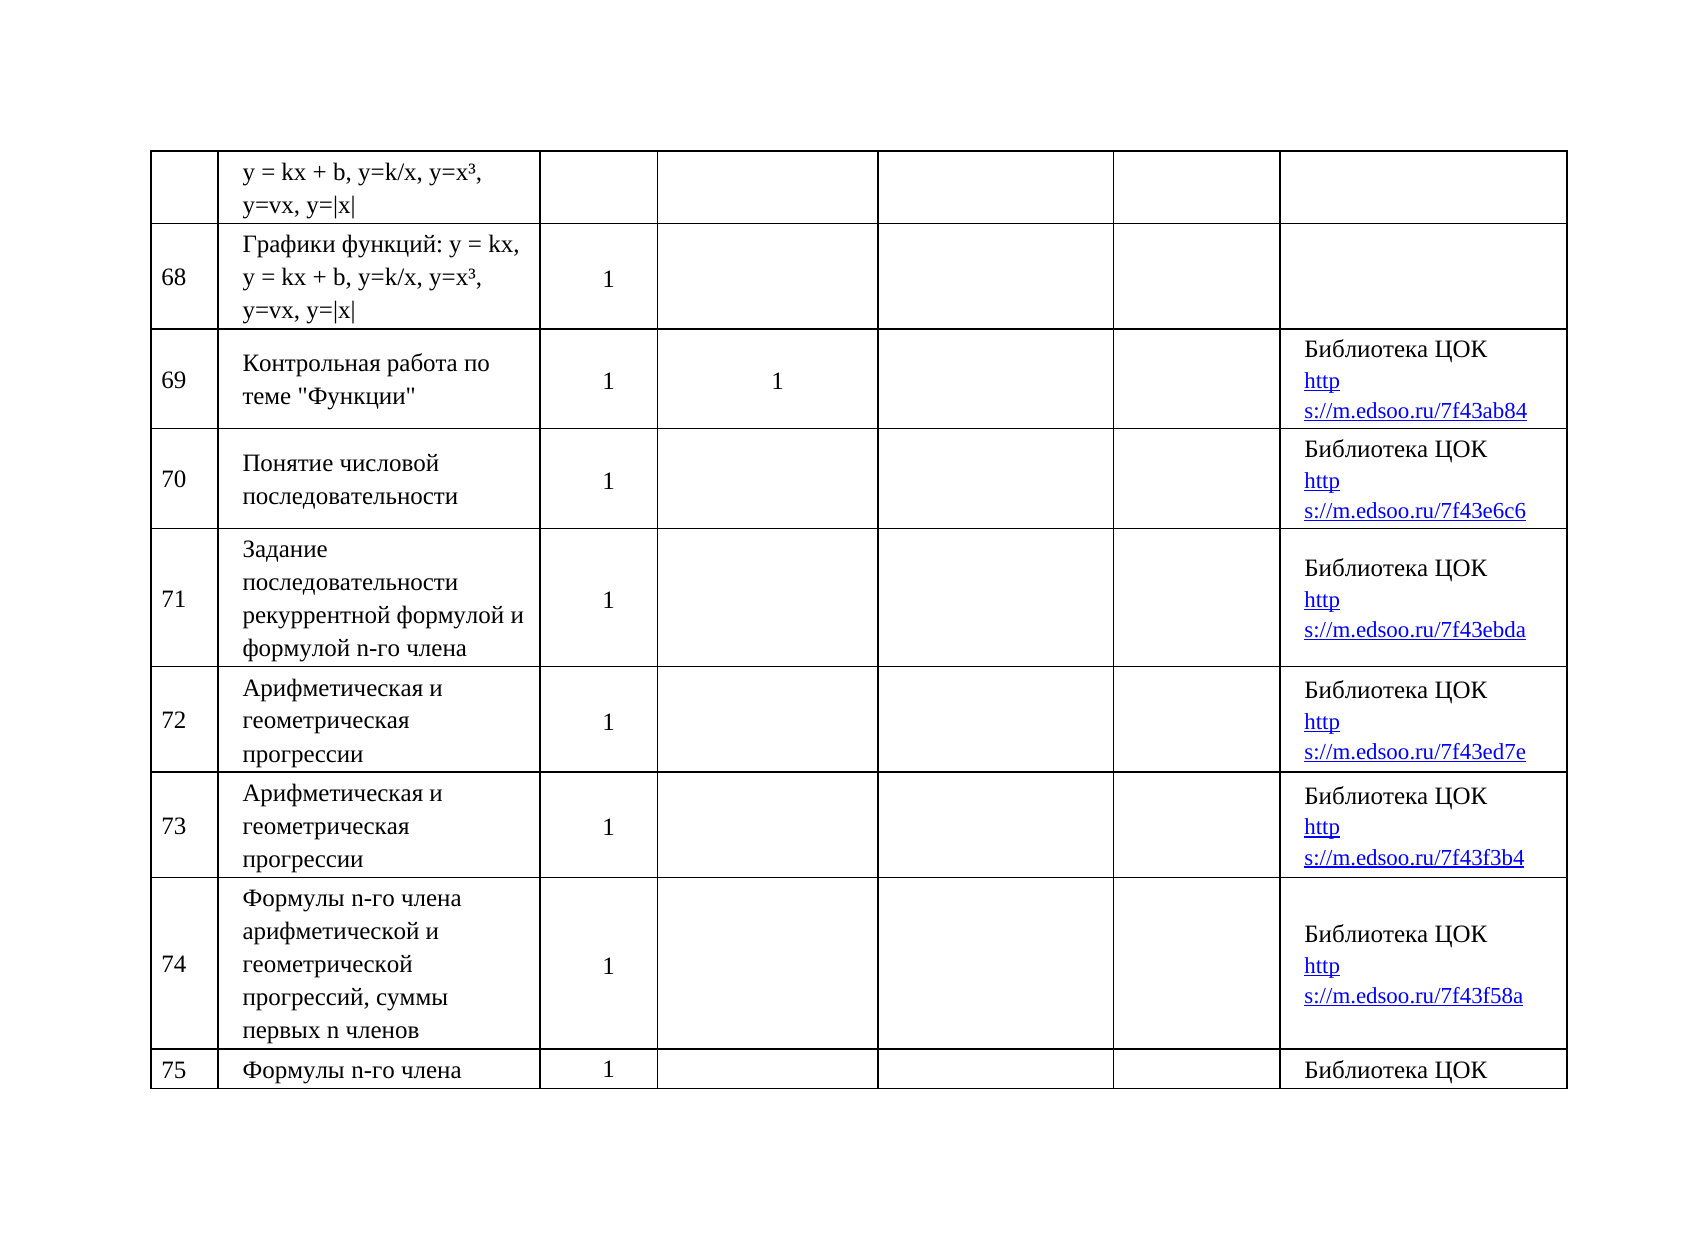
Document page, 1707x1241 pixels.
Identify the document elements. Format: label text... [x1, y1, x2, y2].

table_cell 1 [658, 330, 877, 428]
table_cell [1281, 152, 1566, 222]
table_cell [879, 667, 1113, 771]
table_cell [1114, 330, 1279, 428]
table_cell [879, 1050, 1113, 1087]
table_cell [1114, 224, 1279, 328]
table_cell Арифметическая и геометрическая прогрессии [219, 667, 539, 771]
table_cell 73 [152, 773, 217, 877]
table_cell 67 [152, 152, 217, 222]
table_cell [658, 529, 877, 666]
table_cell [1281, 224, 1566, 328]
table_cell 1 [541, 429, 657, 527]
table_cell 1 [541, 529, 657, 666]
table_cell Библиотека ЦОК https://m.edsoo.ru/7f43f58a [1281, 878, 1566, 1048]
table_cell [879, 330, 1113, 428]
table_cell [658, 429, 877, 527]
table_cell [879, 224, 1113, 328]
table_cell [658, 878, 877, 1048]
table_cell [658, 667, 877, 771]
table_cell Формулы n-го члена арифметической и геометрической прогрессий, суммы первых n членов [219, 878, 539, 1048]
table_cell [219, 224, 539, 328]
table_cell Контрольная работа по теме "Функции" [219, 330, 539, 428]
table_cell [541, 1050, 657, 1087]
table_cell [1114, 429, 1279, 527]
table_cell 1 [541, 878, 657, 1048]
table_cell Библиотека ЦОК https://m.edsoo.ru/7f43e6c6 [1281, 429, 1566, 527]
table_cell 75 [152, 1050, 217, 1087]
table_cell 74 [152, 878, 217, 1048]
table_cell [879, 773, 1113, 877]
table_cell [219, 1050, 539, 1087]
table_cell 1 [541, 224, 657, 328]
table_cell Библиотека ЦОК https://m.edsoo.ru/7f43ed7e [1281, 667, 1566, 771]
table_cell 1 [541, 773, 657, 877]
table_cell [219, 152, 539, 222]
table_cell 69 [152, 330, 217, 428]
table_cell [879, 429, 1113, 527]
table_cell 1 [541, 330, 657, 428]
table_cell 71 [152, 529, 217, 666]
table_cell [879, 529, 1113, 666]
table_cell [879, 878, 1113, 1048]
table_cell [658, 152, 877, 222]
table_cell [1114, 152, 1279, 222]
table_cell [1114, 773, 1279, 877]
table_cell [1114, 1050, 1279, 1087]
table_cell 72 [152, 667, 217, 771]
table_cell Задание последовательности рекуррентной формулой и формулой n-го члена [219, 529, 539, 666]
table_cell Библиотека ЦОК https://m.edsoo.ru/7f43ab84 [1281, 330, 1566, 428]
table_cell [1114, 529, 1279, 666]
table_cell 1 [541, 152, 657, 222]
table_cell Библиотека ЦОК https://m.edsoo.ru/7f43ebda [1281, 529, 1566, 666]
table_cell [879, 152, 1113, 222]
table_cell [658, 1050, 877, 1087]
table_cell 70 [152, 429, 217, 527]
table_cell [658, 224, 877, 328]
table_cell 68 [152, 224, 217, 328]
table_cell Библиотека ЦОК https://m.edsoo.ru/7f43f3b4 [1281, 773, 1566, 877]
table_cell 1 [541, 667, 657, 771]
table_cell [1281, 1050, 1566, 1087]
table_cell Арифметическая и геометрическая прогрессии [219, 773, 539, 877]
table_cell [1114, 667, 1279, 771]
table_cell [1114, 878, 1279, 1048]
table_cell [658, 773, 877, 877]
table_cell Понятие числовой последовательности [219, 429, 539, 527]
